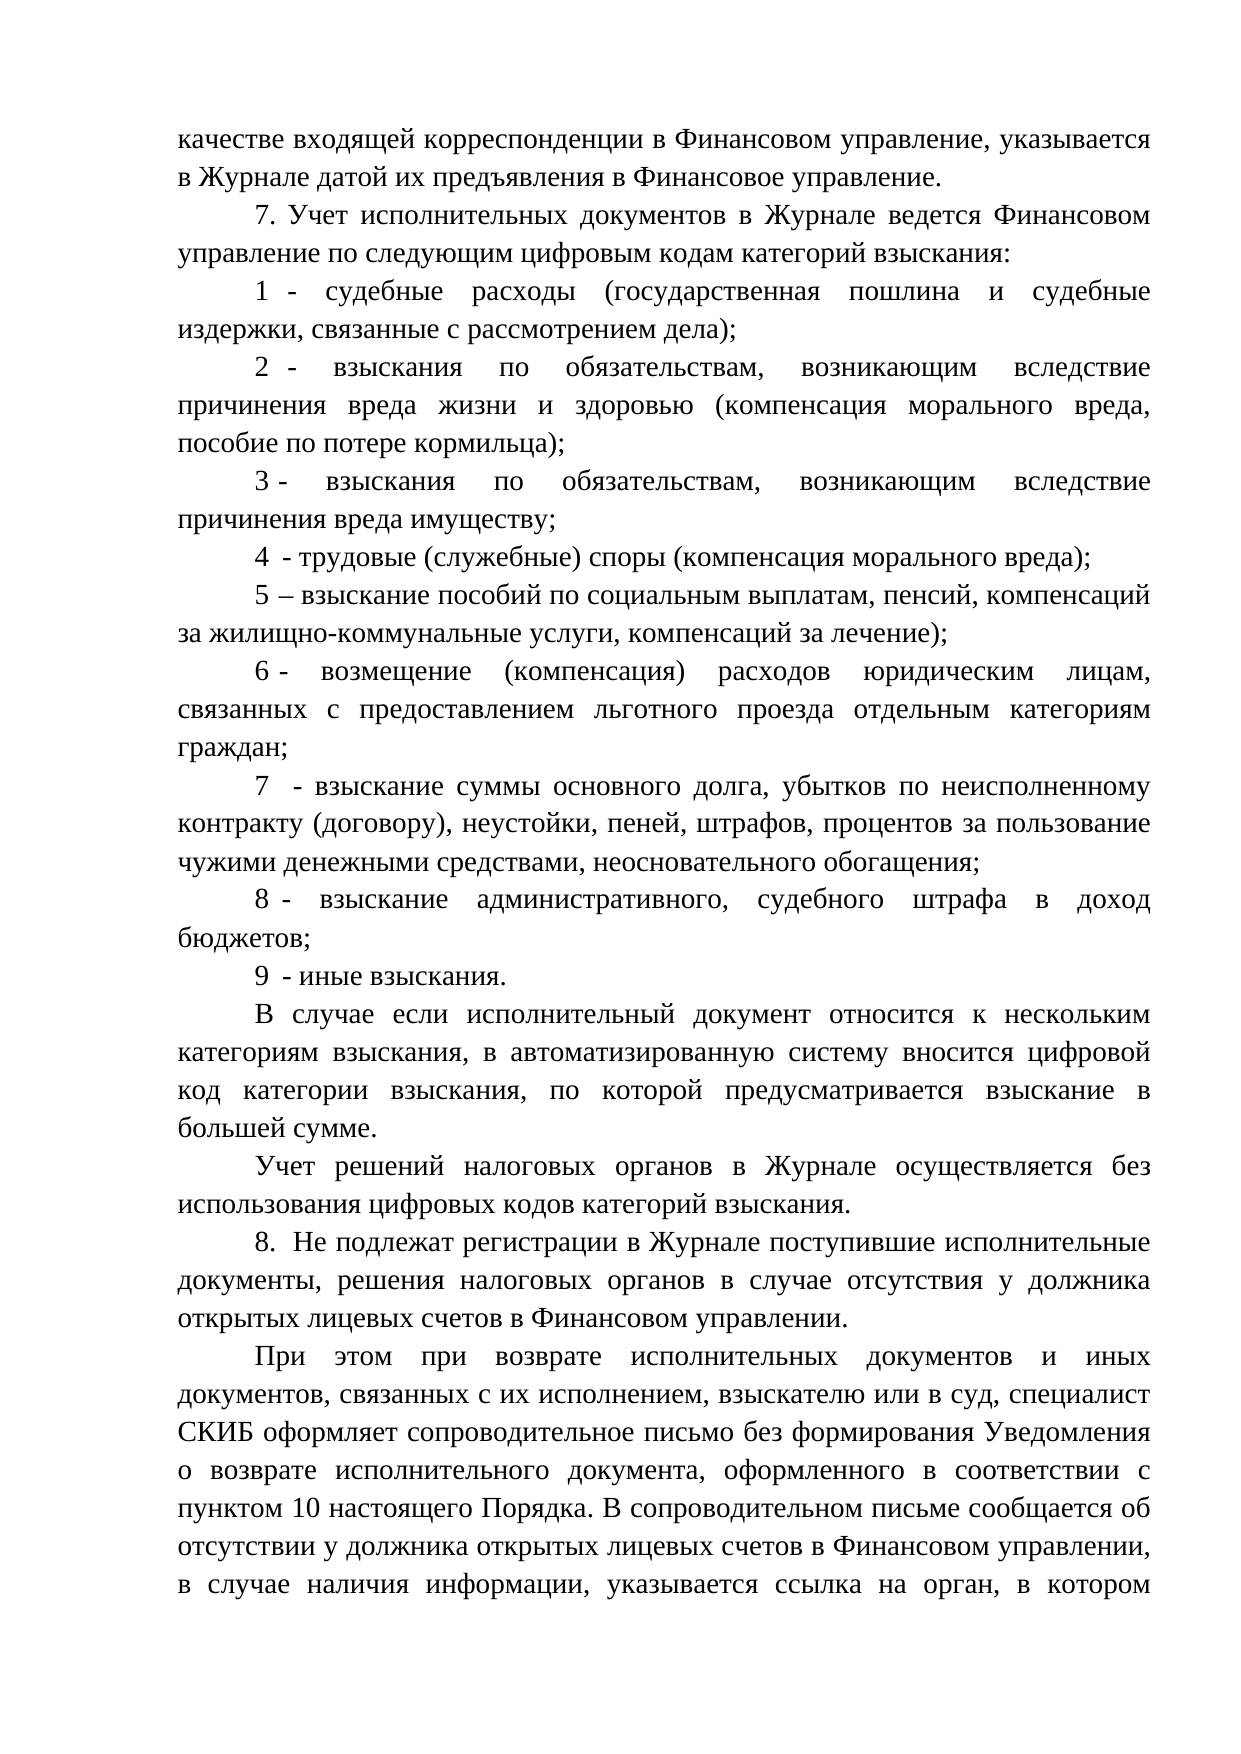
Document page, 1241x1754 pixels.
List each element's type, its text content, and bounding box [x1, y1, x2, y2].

text Учет решений налоговых органов в Журнале осуществляется без использования цифровых кодов категорий взыскания. [177, 1145, 1152, 1221]
list - взыскание суммы основного долга, убытков по неисполненному контракту (договору), неустойки, пеней, штрафов, процентов за пользование чужими денежными средствами, неосновательного обогащения; [177, 764, 1152, 878]
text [177, 1335, 1152, 1601]
list - взыскания по обязательствам, возникающим вследствие причинения вреда имуществу; [177, 460, 1152, 536]
list - трудовые (служебные) споры (компенсация морального вреда); [177, 536, 1152, 574]
list - взыскания по обязательствам, возникающим вследствие причинения вреда жизни и здоровью (компенсация морального вреда, пособие по потере кормильца); [177, 346, 1152, 460]
list - возмещение (компенсация) расходов юридическим лицам, связанных с предоставлением льготного проезда отдельным категориям граждан; [177, 650, 1152, 764]
list - взыскание административного, судебного штрафа в доход бюджетов; [177, 878, 1152, 954]
text В случае если исполнительный документ относится к нескольким категориям взыскания, в автоматизированную систему вносится цифровой код категории взыскания, по которой предусматривается взыскание в большей сумме. [177, 993, 1152, 1145]
list Не подлежат регистрации в Журнале поступившие исполнительные документы, решения налоговых органов в случае отсутствия у должника открытых лицевых счетов в Финансовом управлении. [177, 1221, 1152, 1335]
list Учет исполнительных документов в Журнале ведется Финансовом управление по следующим цифровым кодам категорий взыскания: [177, 194, 1152, 270]
list - иные взыскания. [177, 954, 1152, 993]
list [177, 118, 1152, 194]
list – взыскание пособий по социальным выплатам, пенсий, компенсаций за жилищно-коммунальные услуги, компенсаций за лечение); [177, 574, 1152, 650]
list - судебные расходы (государственная пошлина и судебные издержки, связанные с рассмотрением дела); [177, 270, 1152, 346]
